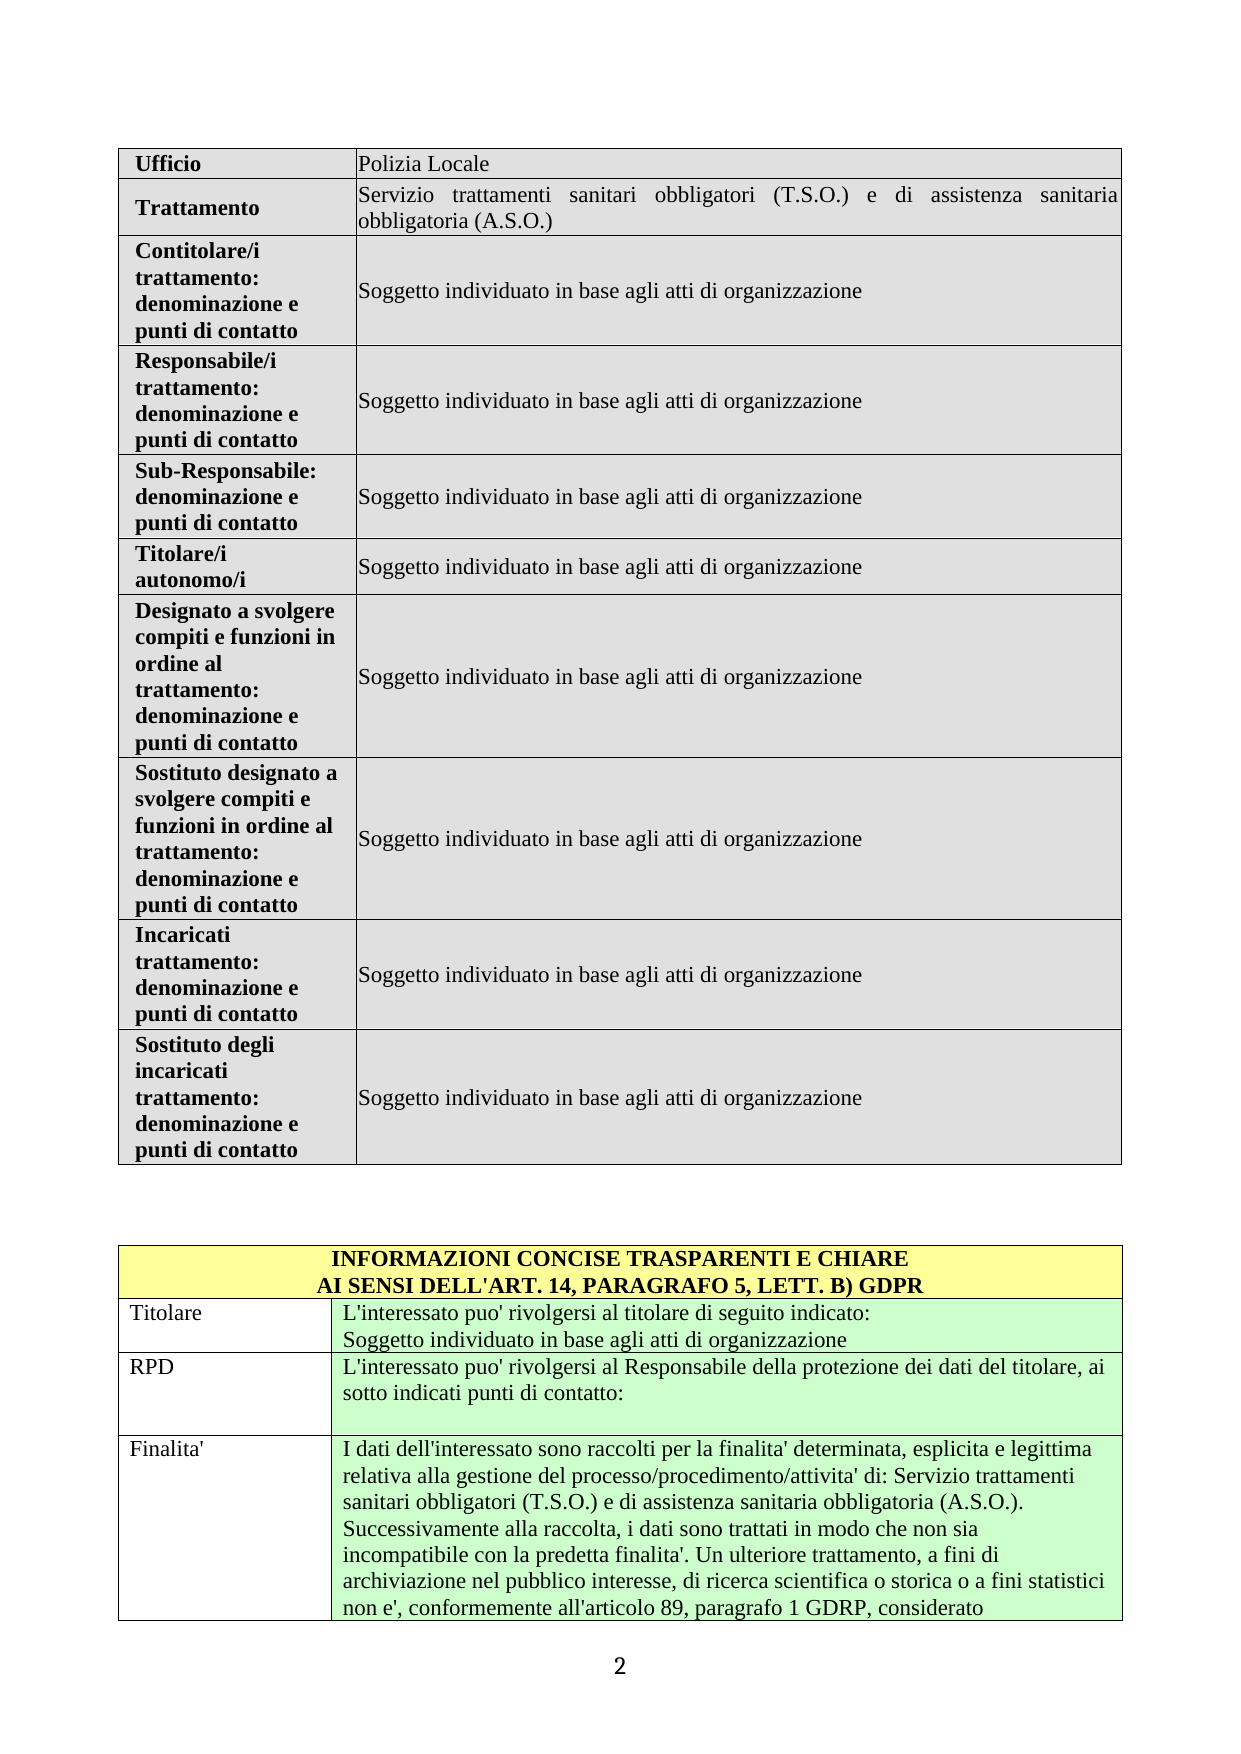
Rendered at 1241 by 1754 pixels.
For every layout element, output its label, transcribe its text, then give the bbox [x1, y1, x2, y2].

table_cell RPD [119, 1353, 331, 1434]
table_cell Soggetto individuato in base agli atti di organizzazione [357, 920, 1121, 1028]
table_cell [332, 1436, 1122, 1620]
table_header INFORMAZIONI CONCISE TRASPARENTI E CHIARE AI SENSI DELL'ART. 14, PARAGRAFO 5, LETT. B) GDPR [119, 1246, 1122, 1298]
table_cell Soggetto individuato in base agli atti di organizzazione [357, 236, 1121, 344]
table_cell Sostituto designato a svolgere compiti e funzioni in ordine al trattamento: denominazione e punti di contatto [119, 758, 356, 919]
table_cell Titolare [119, 1299, 331, 1352]
table_cell Finalita' [119, 1436, 331, 1620]
table_cell Polizia Locale [357, 149, 1121, 178]
table_cell Designato a svolgere compiti e funzioni in ordine al trattamento: denominazione e punti di contatto [119, 595, 356, 757]
table_cell Soggetto individuato in base agli atti di organizzazione [357, 1030, 1121, 1164]
table_cell Soggetto individuato in base agli atti di organizzazione [357, 595, 1121, 757]
table_cell Soggetto individuato in base agli atti di organizzazione [357, 455, 1121, 537]
table_cell L'interessato puo' rivolgersi al titolare di seguito indicato: Soggetto individuato in base agli atti di organizzazione [332, 1299, 1122, 1352]
table_cell Incaricati trattamento: denominazione e punti di contatto [119, 920, 356, 1028]
table_cell Trattamento [119, 179, 356, 235]
table_cell Sostituto degli incaricati trattamento: denominazione e punti di contatto [119, 1030, 356, 1164]
table_cell L'interessato puo' rivolgersi al Responsabile della protezione dei dati del titolare, ai sotto indicati punti di contatto: [332, 1353, 1122, 1434]
table_cell Soggetto individuato in base agli atti di organizzazione [357, 539, 1121, 594]
table_cell Soggetto individuato in base agli atti di organizzazione [357, 346, 1121, 454]
table_cell Responsabile/i trattamento: denominazione e punti di contatto [119, 346, 356, 454]
table_cell Contitolare/i trattamento: denominazione e punti di contatto [119, 236, 356, 344]
table_cell Sub-Responsabile: denominazione e punti di contatto [119, 455, 356, 537]
table_cell Ufficio [119, 149, 356, 178]
table_cell Soggetto individuato in base agli atti di organizzazione [357, 758, 1121, 919]
table_cell Titolare/i autonomo/i [119, 539, 356, 594]
table_cell Servizio trattamenti sanitari obbligatori (T.S.O.) e di assistenza sanitaria obbligatoria (A.S.O.) [357, 179, 1121, 235]
